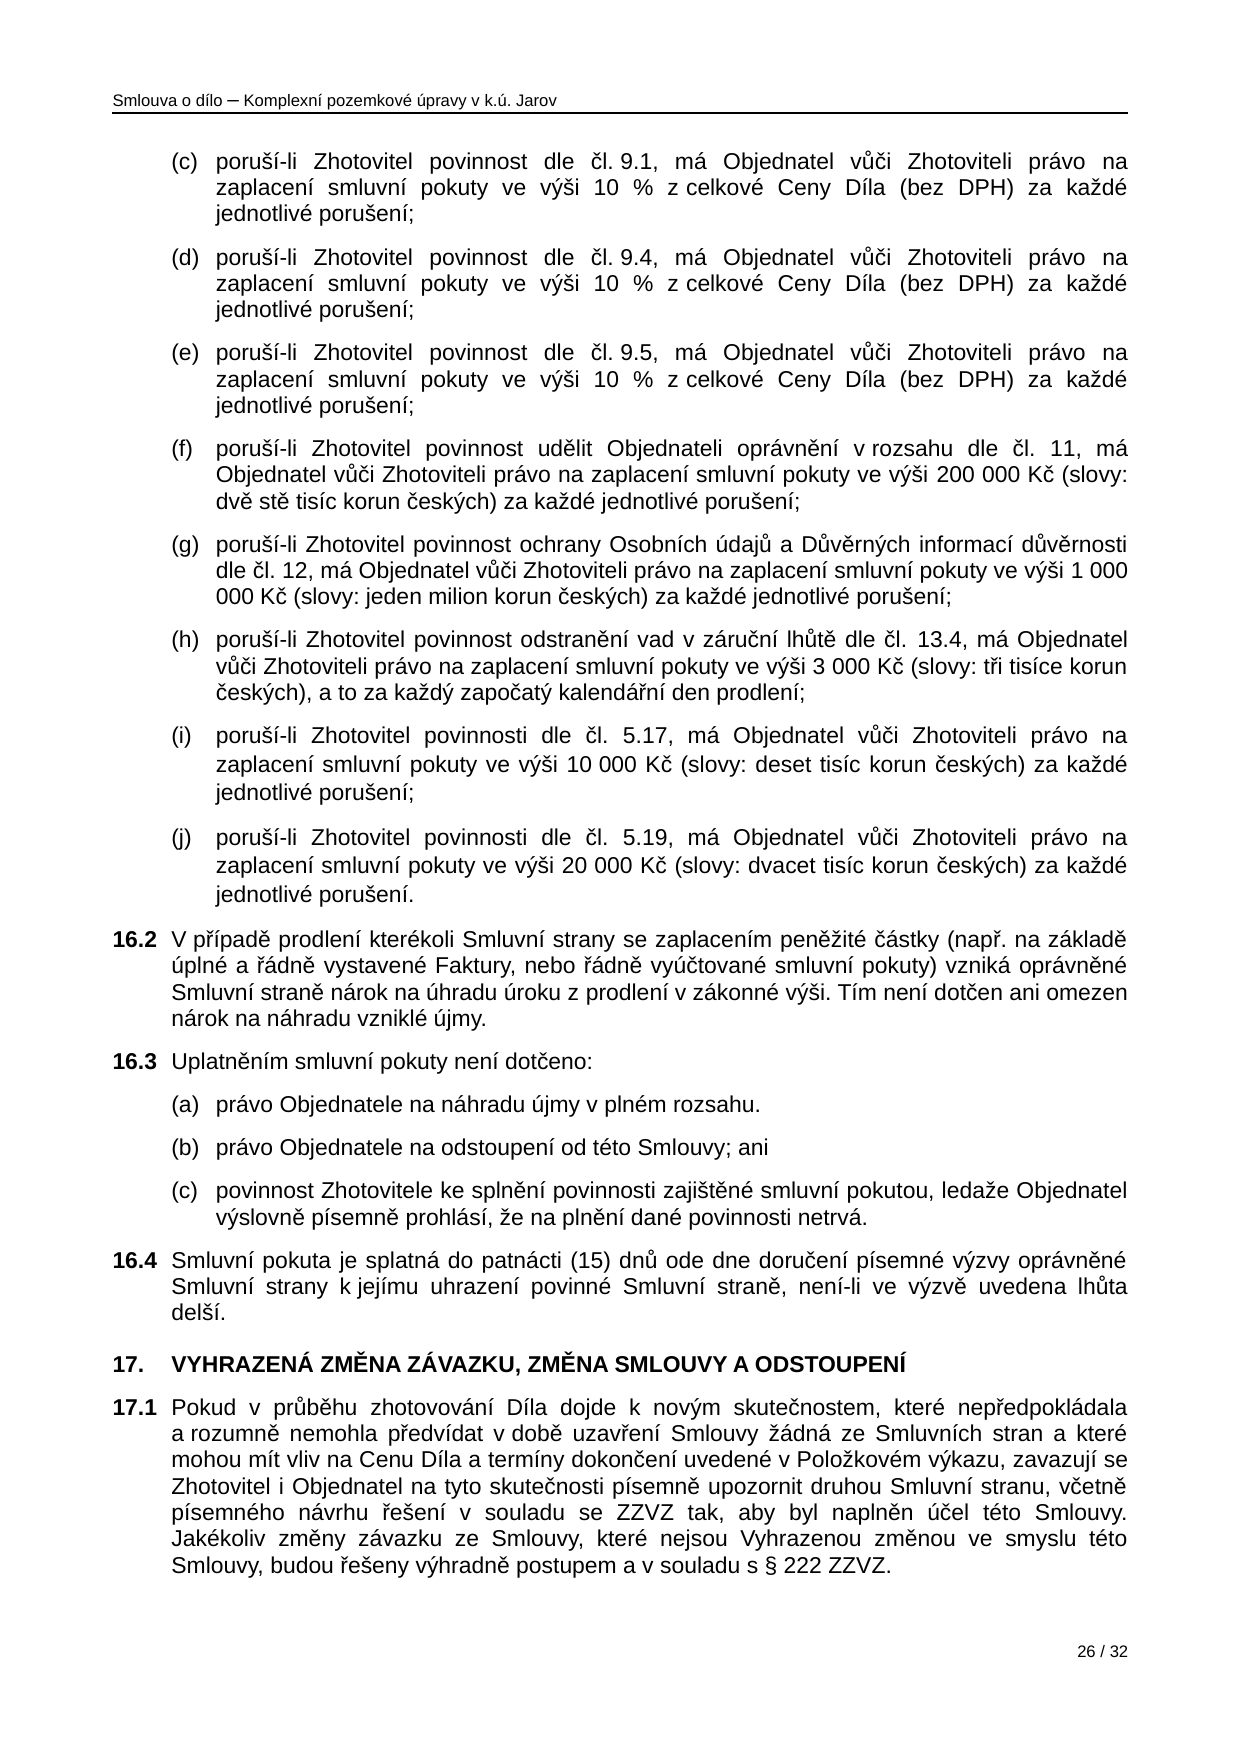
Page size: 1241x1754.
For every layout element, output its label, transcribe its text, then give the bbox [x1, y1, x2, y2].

list právo Objednatele na náhradu újmy v plném rozsahu. [171, 1091, 1128, 1117]
text poruší-li Zhotovitel povinnosti dle čl. 5.19, má Objednatel vůči Zhotoviteli právo na zaplacení smluvní pokuty ve výši 20 000 Kč (slovy: dvacet tisíc korun českých) za každé jednotlivé porušení. [171, 824, 1128, 907]
text Pokud v průběhu zhotovování Díla dojde k novým skutečnostem, které nepředpokládala a rozumně nemohla předvídat v době uzavření Smlouvy žádná ze Smluvních stran a které mohou mít vliv na Cenu Díla a termíny dokončení uvedené v Položkovém výkazu, zavazují se Zhotovitel i Objednatel na tyto skutečnosti písemně upozornit druhou Smluvní stranu, včetně písemného návrhu řešení v souladu se ZZVZ tak, aby byl naplněn účel této Smlouvy. Jakékoliv změny závazku ze Smlouvy, které nejsou Vyhrazenou změnou ve smyslu této Smlouvy, budou řešeny výhradně postupem a v souladu s § 222 ZZVZ. [112, 1394, 1128, 1578]
list právo Objednatele na odstoupení od této Smlouvy; ani [171, 1134, 1128, 1161]
list poruší-li Zhotovitel povinnost dle čl. 9.5, má Objednatel vůči Zhotoviteli právo na zaplacení smluvní pokuty ve výši 10 % z celkové Ceny Díla (bez DPH) za každé jednotlivé porušení; [171, 339, 1128, 418]
text Uplatněním smluvní pokuty není dotčeno: [112, 1048, 1128, 1074]
text poruší-li Zhotovitel povinnost ochrany Osobních údajů a Důvěrných informací důvěrnosti dle čl. 12, má Objednatel vůči Zhotoviteli právo na zaplacení smluvní pokuty ve výši 1 000 000 Kč (slovy: jeden milion korun českých) za každé jednotlivé porušení; [171, 531, 1128, 610]
text poruší-li Zhotovitel povinnost udělit Objednateli oprávnění v rozsahu dle čl. 11, má Objednatel vůči Zhotoviteli právo na zaplacení smluvní pokuty ve výši 200 000 Kč (slovy: dvě stě tisíc korun českých) za každé jednotlivé porušení; [171, 435, 1128, 514]
list povinnost Zhotovitele ke splnění povinnosti zajištěné smluvní pokutou, ledaže Objednatel výslovně písemně prohlásí, že na plnění dané povinnosti netrvá. [171, 1177, 1128, 1230]
text poruší-li Zhotovitel povinnosti dle čl. 5.17, má Objednatel vůči Zhotoviteli právo na zaplacení smluvní pokuty ve výši 10 000 Kč (slovy: deset tisíc korun českých) za každé jednotlivé porušení; [171, 722, 1128, 805]
text poruší-li Zhotovitel povinnost odstranění vad v záruční lhůtě dle čl. 13.4, má Objednatel vůči Zhotoviteli právo na zaplacení smluvní pokuty ve výši 3 000 Kč (slovy: tři tisíce korun českých), a to za každý započatý kalendářní den prodlení; [171, 626, 1128, 705]
text Vyhrazená změna závazku, změna smlouvy a odstoupení [112, 1351, 1128, 1377]
text Smluvní pokuta je splatná do patnácti (15) dnů ode dne doručení písemné výzvy oprávněné Smluvní strany k jejímu uhrazení povinné Smluvní straně, není-li ve výzvě uvedena lhůta delší. [112, 1247, 1128, 1326]
list poruší-li Zhotovitel povinnost dle čl. 9.4, má Objednatel vůči Zhotoviteli právo na zaplacení smluvní pokuty ve výši 10 % z celkové Ceny Díla (bez DPH) za každé jednotlivé porušení; [171, 243, 1128, 322]
list poruší-li Zhotovitel povinnost dle čl. 9.1, má Objednatel vůči Zhotoviteli právo na zaplacení smluvní pokuty ve výši 10 % z celkové Ceny Díla (bez DPH) za každé jednotlivé porušení; [171, 148, 1128, 227]
text V případě prodlení kterékoli Smluvní strany se zaplacením peněžité částky (např. na základě úplné a řádně vystavené Faktury, nebo řádně vyúčtované smluvní pokuty) vzniká oprávněné Smluvní straně nárok na úhradu úroku z prodlení v zákonné výši. Tím není dotčen ani omezen nárok na náhradu vzniklé újmy. [112, 926, 1128, 1031]
